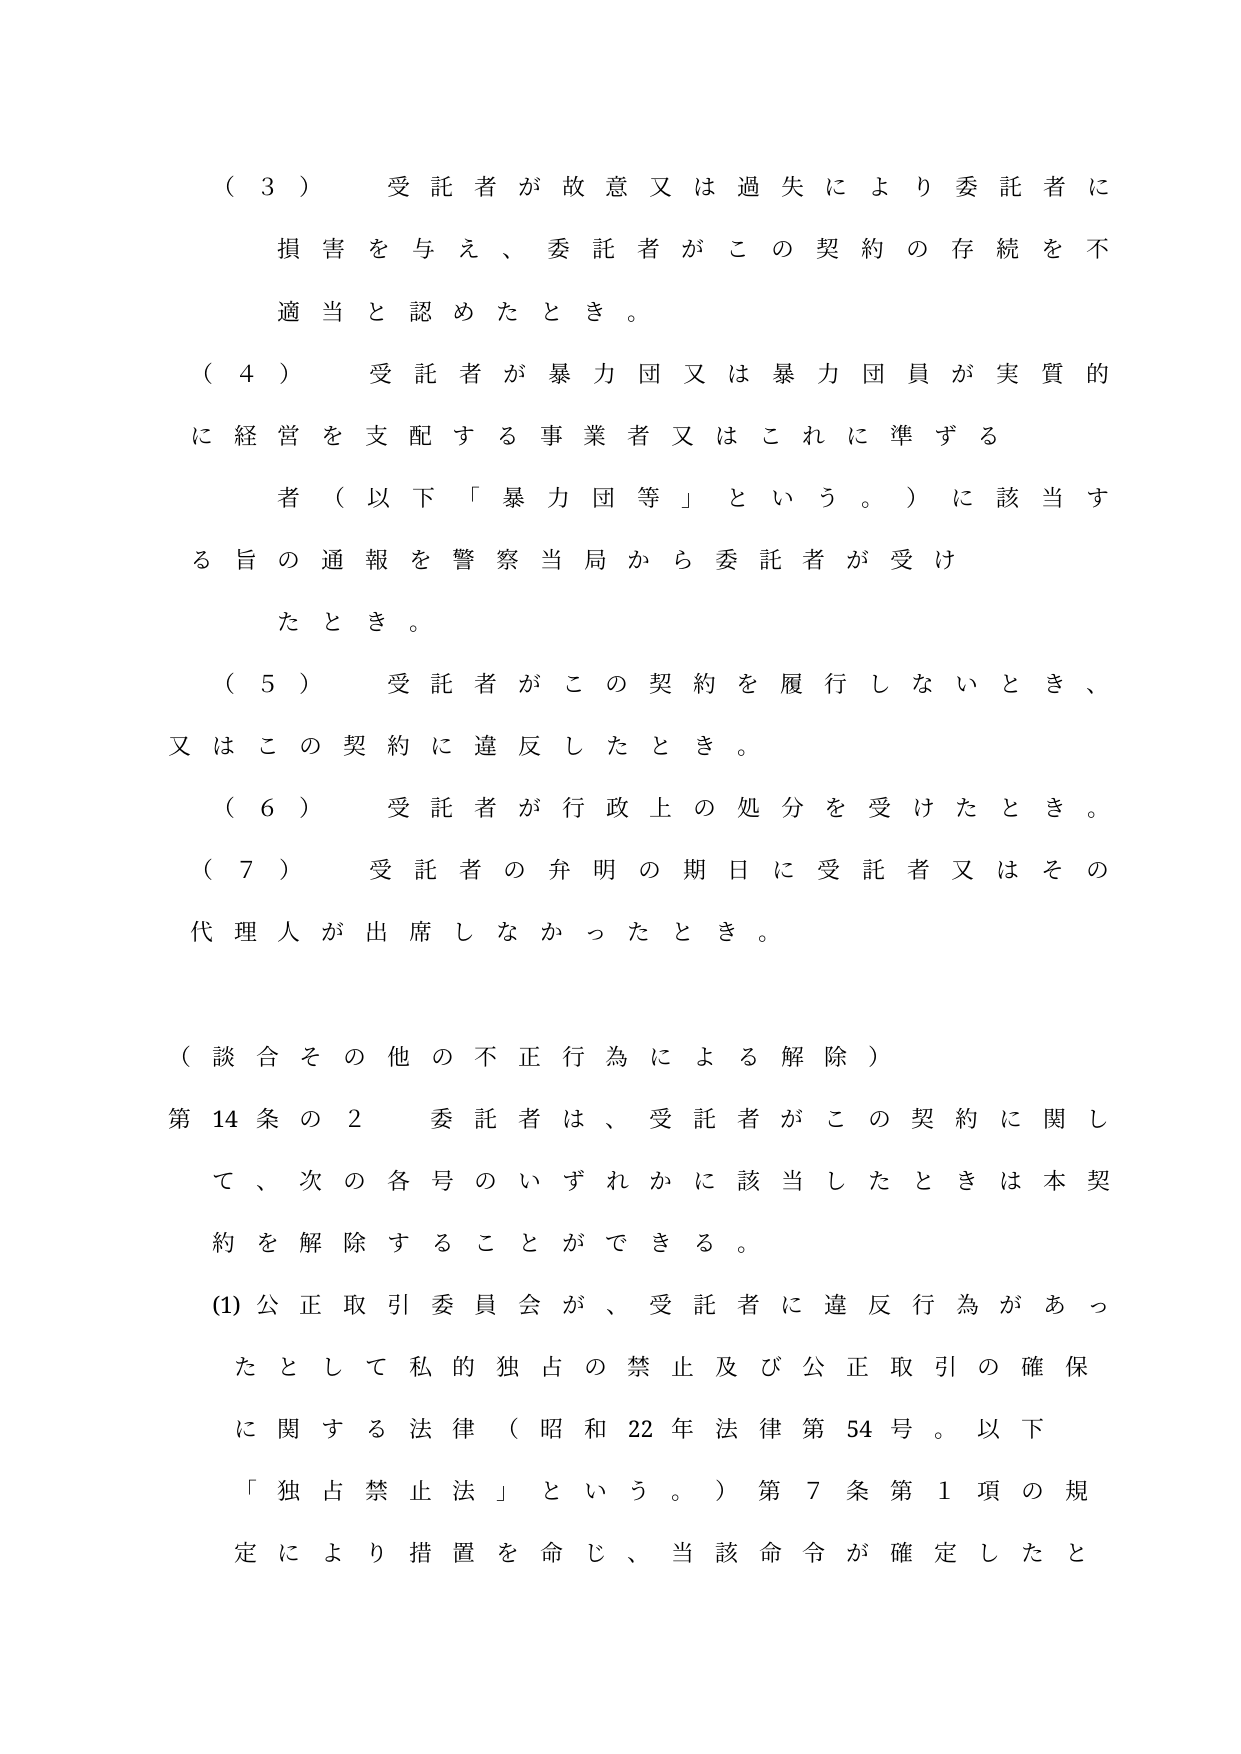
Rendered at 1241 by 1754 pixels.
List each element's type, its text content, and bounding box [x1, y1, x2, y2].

text 第14条の２ 委託者は、受託者がこの契約に関して、次の各号のいずれかに該当したときは本契約を解除することができる。 [168, 1086, 1131, 1272]
text （７） 受託者の弁明の期日に受託者又はその代理人が出席しなかったとき。 [190, 838, 1131, 962]
text たとき。 [190, 589, 1131, 652]
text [197, 1272, 1131, 1583]
text （５） 受託者がこの契約を履行しないとき、又はこの契約に違反したとき。 [168, 652, 1131, 776]
text （４） 受託者が暴力団又は暴力団員が実質的に経営を支配する事業者又はこれに準ずる [190, 341, 1131, 465]
text （６） 受託者が行政上の処分を受けたとき。 [190, 776, 1131, 838]
text （３） 受託者が故意又は過失により委託者に損害を与え、委託者がこの契約の存続を不適当と認めたとき。 [190, 155, 1131, 341]
text 者（以下「暴力団等」という。）に該当する旨の通報を警察当局から委託者が受け [190, 465, 1131, 589]
text （談合その他の不正行為による解除） [168, 1024, 1131, 1086]
